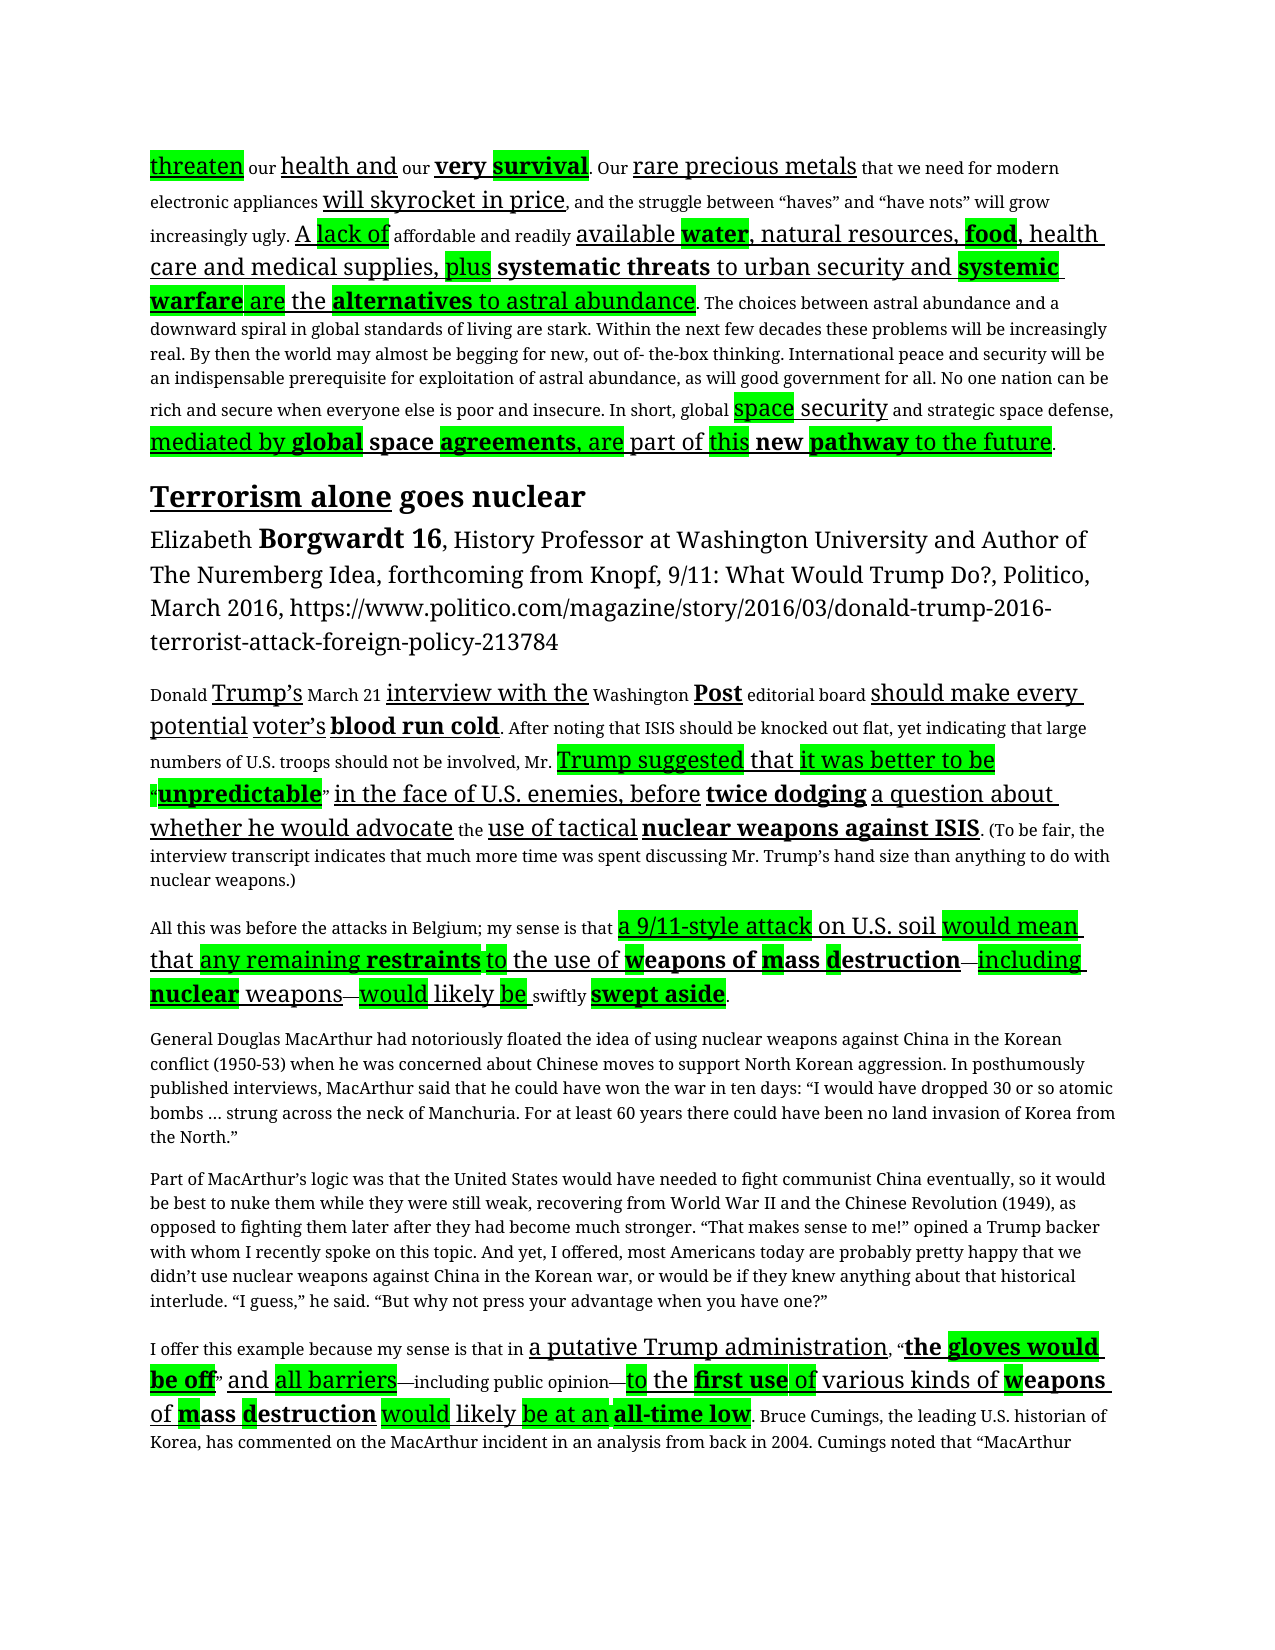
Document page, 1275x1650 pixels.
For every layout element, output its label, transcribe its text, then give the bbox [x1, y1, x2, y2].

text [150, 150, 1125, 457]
text Part of MacArthur’s logic was that the United States would have needed to fight communist China eventually, so it would be best to nuke them while they were still weak, recovering from World War II and the Chinese Revolution (1949), as opposed to fighting them later after they had become much stronger. “That makes sense to me!” opined a Trump backer with whom I recently spoke on this topic. And yet, I offered, most Americans today are probably pretty happy that we didn’t use nuclear weapons against China in the Korean war, or would be if they knew anything about that historical interlude. “I guess,” he said. “But why not press your advantage when you have one?” [150, 1167, 1125, 1312]
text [150, 1331, 1125, 1454]
text All this was before the attacks in Belgium; my sense is that a 9/11-style attack on U.S. soil would mean that any remaining restraints to the use of weapons of mass destruction—including nuclear weapons—would likely be swiftly swept aside. [150, 910, 1125, 1009]
text Donald Trump’s March 21 interview with the Washington Post editorial board should make every potential voter’s blood run cold. After noting that ISIS should be knocked out flat, yet indicating that large numbers of U.S. troops should not be involved, Mr. Trump suggested that it was better to be “unpredictable” in the face of U.S. enemies, before twice dodging a question about whether he would advocate the use of tactical nuclear weapons against ISIS. (To be fair, the interview transcript indicates that much more time was spent discussing Mr. Trump’s hand size than anything to do with nuclear weapons.) [150, 676, 1125, 892]
text General Douglas MacArthur had notoriously floated the idea of using nuclear weapons against China in the Korean conflict (1950-53) when he was concerned about Chinese moves to support North Korean aggression. In posthumously published interviews, MacArthur said that he could have won the war in ten days: “I would have dropped 30 or so atomic bombs … strung across the neck of Manchuria. For at least 60 years there could have been no land invasion of Korea from the North.” [150, 1028, 1125, 1149]
subtitle Terrorism alone goes nuclear [150, 476, 1125, 516]
text Elizabeth Borgwardt 16, History Professor at Washington University and Author of The Nuremberg Idea, forthcoming from Knopf, 9/11: What Would Trump Do?, Politico, March 2016, https://www.politico.com/magazine/story/2016/03/donald-trump-2016-terrorist-attack-foreign-policy-213784 [150, 519, 1125, 657]
